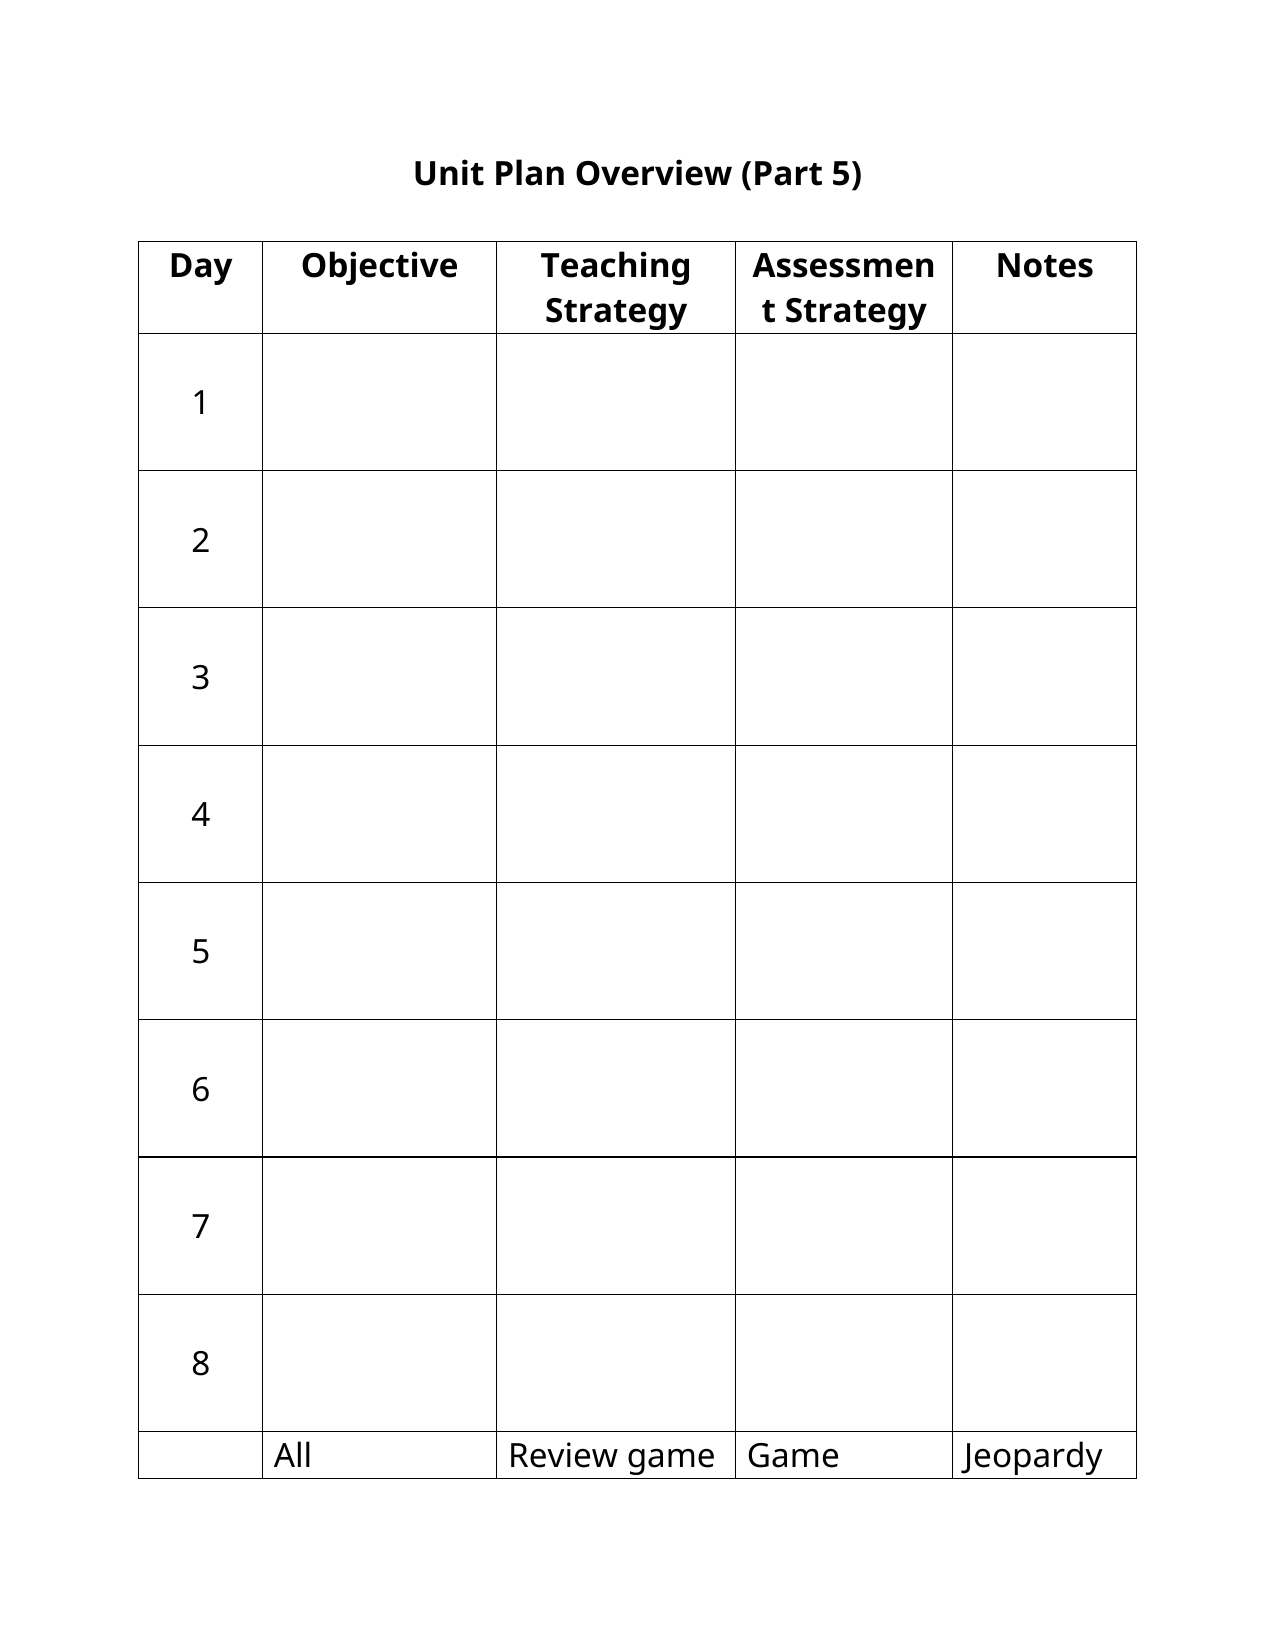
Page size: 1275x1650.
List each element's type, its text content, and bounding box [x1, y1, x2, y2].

table_cell [497, 471, 735, 607]
table_cell [497, 608, 735, 744]
table_cell [263, 1295, 496, 1431]
table_cell [497, 1020, 735, 1156]
table_cell [953, 1158, 1136, 1294]
table_cell [736, 883, 952, 1019]
table_cell 6 [139, 1020, 262, 1156]
table_cell [497, 1295, 735, 1431]
table_header Day [139, 242, 262, 333]
table_cell [736, 1020, 952, 1156]
table_cell [263, 1158, 496, 1294]
table_cell [263, 471, 496, 607]
table_cell 7 [139, 1158, 262, 1294]
table_cell [953, 471, 1136, 607]
table_cell [263, 334, 496, 470]
table_cell [953, 1020, 1136, 1156]
table_cell [263, 608, 496, 744]
table_cell [953, 608, 1136, 744]
table_cell [497, 1158, 735, 1294]
table_cell [953, 334, 1136, 470]
table_cell 9 [139, 1432, 262, 1477]
table_cell [263, 746, 496, 882]
table_cell [497, 334, 735, 470]
table_cell [736, 334, 952, 470]
table_cell [263, 883, 496, 1019]
table_cell [953, 1295, 1136, 1431]
table_cell Review game [497, 1432, 735, 1477]
table_cell [736, 746, 952, 882]
table_cell [497, 883, 735, 1019]
table_cell [736, 471, 952, 607]
table_cell [263, 1020, 496, 1156]
table_cell Jeopardy [953, 1432, 1136, 1477]
table_cell 1 [139, 334, 262, 470]
table_cell [736, 1295, 952, 1431]
table_header Assessment Strategy [736, 242, 952, 333]
text Unit Plan Overview (Part 5) [150, 150, 1125, 195]
table_cell 2 [139, 471, 262, 607]
table_cell 3 [139, 608, 262, 744]
table_header Objective [263, 242, 496, 333]
table_cell 4 [139, 746, 262, 882]
table_cell [736, 1158, 952, 1294]
table_cell Game [736, 1432, 952, 1477]
table_header Notes [953, 242, 1136, 333]
table_header Teaching Strategy [497, 242, 735, 333]
table_cell [953, 883, 1136, 1019]
table_cell 8 [139, 1295, 262, 1431]
table_cell [497, 746, 735, 882]
table_cell 5 [139, 883, 262, 1019]
table_cell [736, 608, 952, 744]
table_cell All [263, 1432, 496, 1477]
table_cell [953, 746, 1136, 882]
